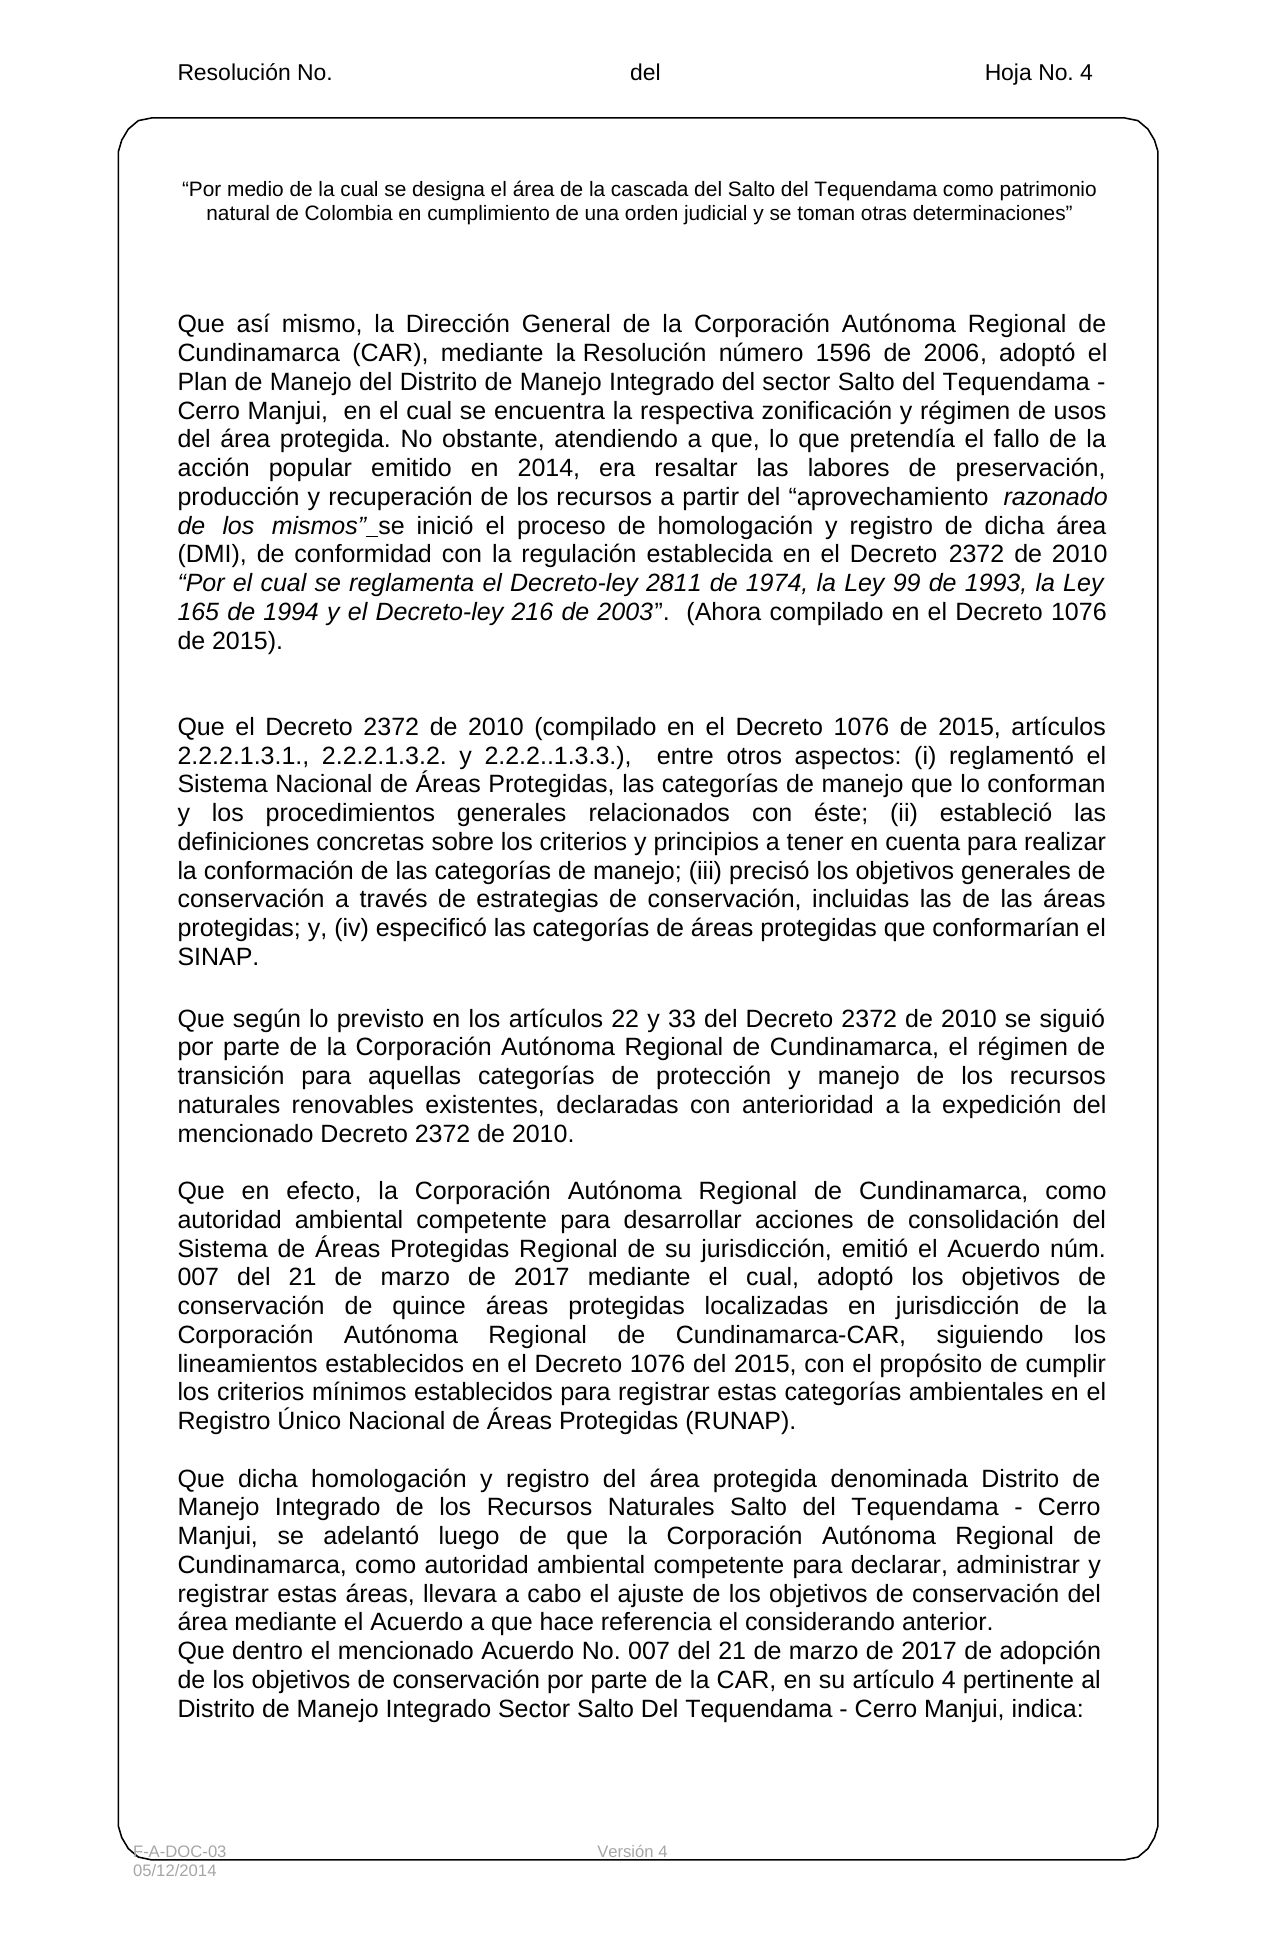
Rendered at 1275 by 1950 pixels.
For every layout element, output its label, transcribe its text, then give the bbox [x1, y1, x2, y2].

text Que así mismo, la Dirección General de la Corporación Autónoma Regional de Cundinamarca (CAR), mediante la Resolución número 1596 de 2006, adoptó el Plan de Manejo del Distrito de Manejo Integrado del sector Salto del Tequendama - Cerro Manjui, en el cual se encuentra la respectiva zonificación y régimen de usos del área protegida. No obstante, atendiendo a que, lo que pretendía el fallo de la acción popular emitido en 2014, era resaltar las labores de preservación, producción y recuperación de los recursos a partir del “aprovechamiento razonado de los mismos” se inició el proceso de homologación y registro de dicha área (DMI), de conformidad con la regulación establecida en el Decreto 2372 de 2010 “Por el cual se reglamenta el Decreto-ley 2811 de 1974, la Ley 99 de 1993, la Ley 165 de 1994 y el Decreto-ley 216 de 2003”. (Ahora compilado en el Decreto 1076 de 2015). [177, 309, 1107, 654]
text Que en efecto, la Corporación Autónoma Regional de Cundinamarca, como autoridad ambiental competente para desarrollar acciones de consolidación del Sistema de Áreas Protegidas Regional de su jurisdicción, emitió el Acuerdo núm. 007 del 21 de marzo de 2017 mediante el cual, adoptó los objetivos de conservación de quince áreas protegidas localizadas en jurisdicción de la Corporación Autónoma Regional de Cundinamarca-CAR, siguiendo los lineamientos establecidos en el Decreto 1076 del 2015, con el propósito de cumplir los criterios mínimos establecidos para registrar estas categorías ambientales en el Registro Único Nacional de Áreas Protegidas (RUNAP). [177, 1176, 1107, 1435]
text Que el Decreto 2372 de 2010 (compilado en el Decreto 1076 de 2015, artículos 2.2.2.1.3.1., 2.2.2.1.3.2. y 2.2.2..1.3.3.), entre otros aspectos: (i) reglamentó el Sistema Nacional de Áreas Protegidas, las categorías de manejo que lo conforman y los procedimientos generales relacionados con éste; (ii) estableció las definiciones concretas sobre los criterios y principios a tener en cuenta para realizar la conformación de las categorías de manejo; (iii) precisó los objetivos generales de conservación a través de estrategias de conservación, incluidas las de las áreas protegidas; y, (iv) especificó las categorías de áreas protegidas que conformarían el SINAP. [177, 712, 1107, 971]
text Que según lo previsto en los artículos 22 y 33 del Decreto 2372 de 2010 se siguió por parte de la Corporación Autónoma Regional de Cundinamarca, el régimen de transición para aquellas categorías de protección y manejo de los recursos naturales renovables existentes, declaradas con anterioridad a la expedición del mencionado Decreto 2372 de 2010. [177, 1004, 1107, 1147]
text Que dentro el mencionado Acuerdo No. 007 del 21 de marzo de 2017 de adopción de los objetivos de conservación por parte de la CAR, en su artículo 4 pertinente al Distrito de Manejo Integrado Sector Salto Del Tequendama - Cerro Manjui, indica: [177, 1636, 1102, 1722]
text Que dicha homologación y registro del área protegida denominada Distrito de Manejo Integrado de los Recursos Naturales Salto del Tequendama - Cerro Manjui, se adelantó luego de que la Corporación Autónoma Regional de Cundinamarca, como autoridad ambiental competente para declarar, administrar y registrar estas áreas, llevara a cabo el ajuste de los objetivos de conservación del área mediante el Acuerdo a que hace referencia el considerando anterior. [177, 1464, 1102, 1636]
